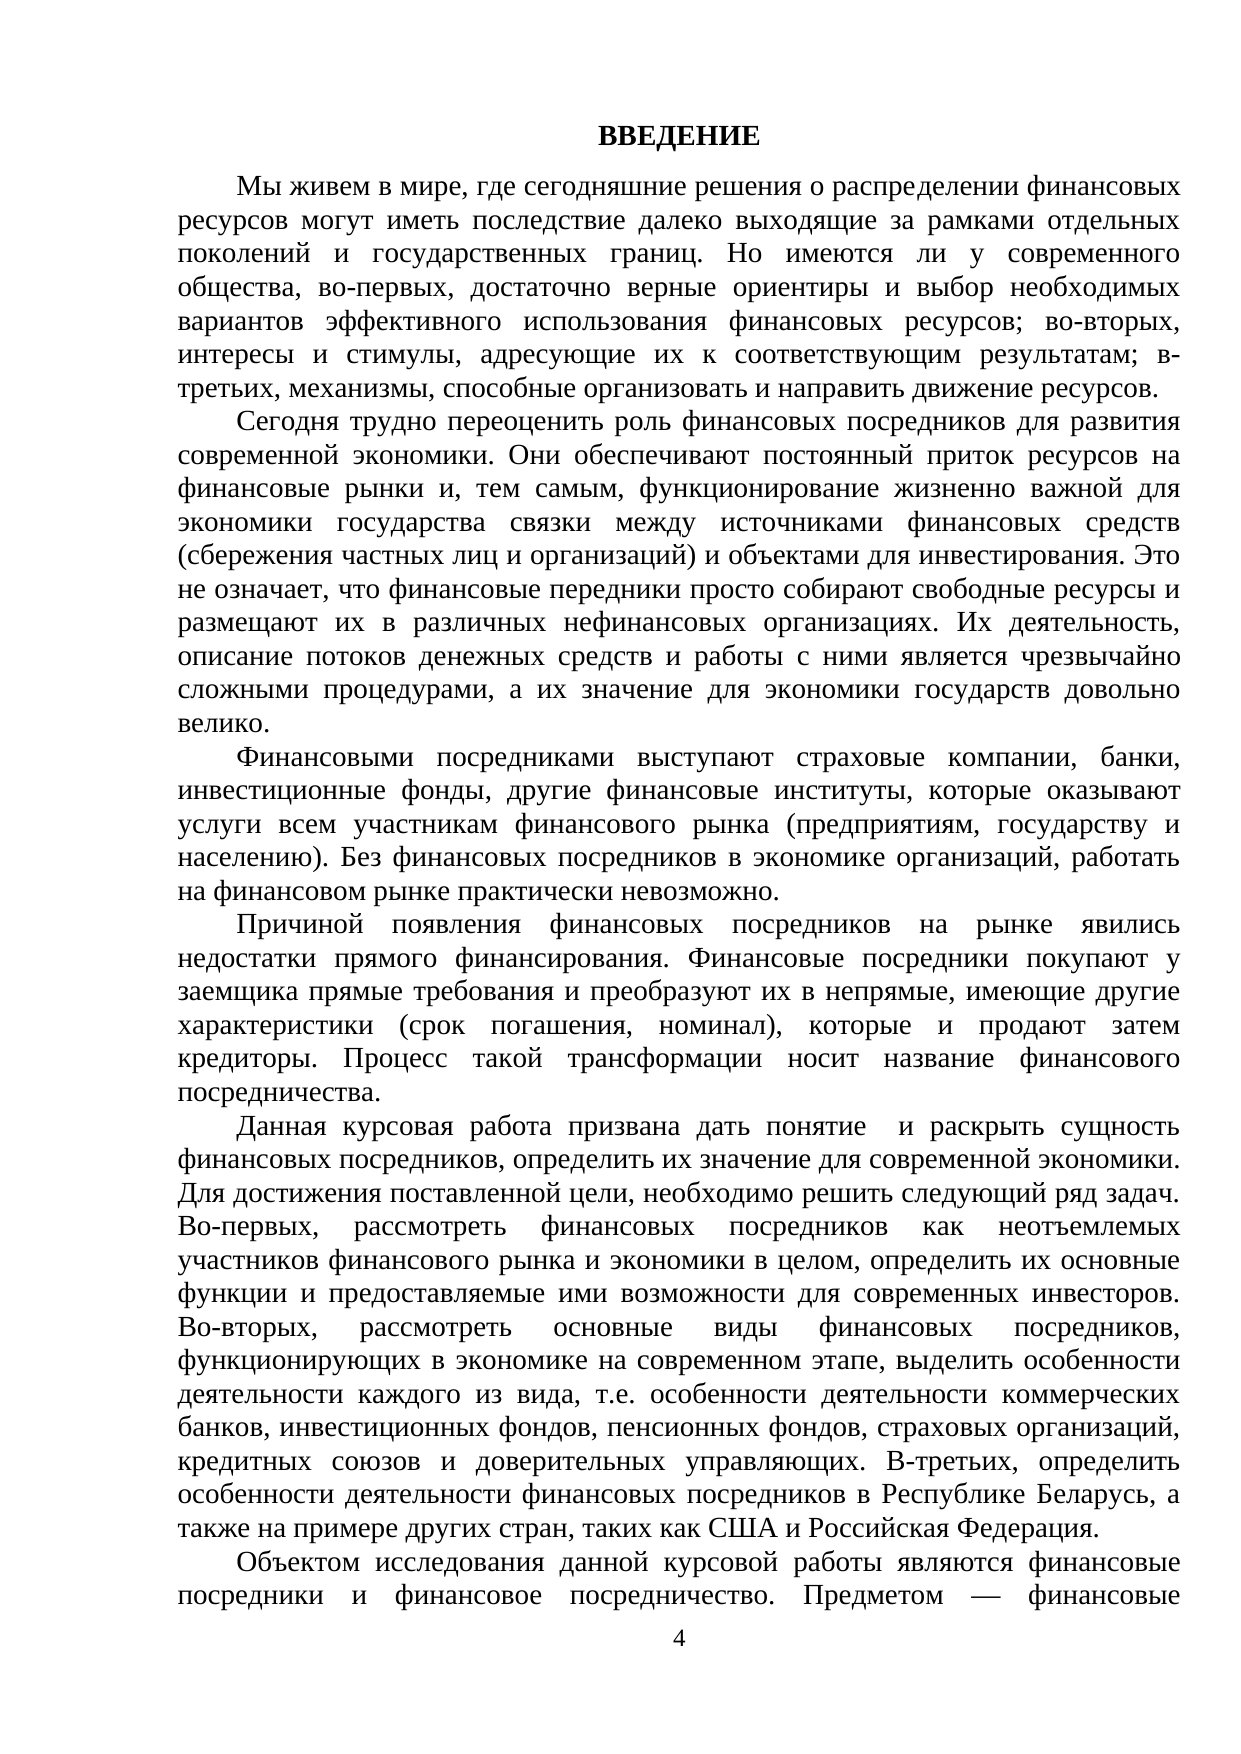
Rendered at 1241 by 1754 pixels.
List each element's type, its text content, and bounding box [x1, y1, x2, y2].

text Мы живем в мире, где сегодняшние решения о распределении финансовых ресурсов могут иметь последствие далеко выходящие за рамками отдельных поколений и государственных границ. Но имеются ли у современного общества, во-первых, достаточно верные ориентиры и выбор необходимых вариантов эффективного использования финансовых ресурсов; во-вторых, интересы и стимулы, адресующие их к соответствующим результатам; в-третьих, механизмы, способные организовать и направить движение ресурсов. [177, 168, 1181, 403]
text Причиной появления финансовых посредников на рынке явились недостатки прямого финансирования. Финансовые посредники покупают у заемщика прямые требования и преобразуют их в непрямые, имеющие другие характеристики (срок погашения, номинал), которые и продают затем кредиторы. Процесс такой трансформации носит название финансового посредничества. [177, 906, 1181, 1108]
text Данная курсовая работа призвана дать понятие и раскрыть сущность финансовых посредников, определить их значение для современной экономики. Для достижения поставленной цели, необходимо решить следующий ряд задач. Во-первых, рассмотреть финансовых посредников как неотъемлемых участников финансового рынка и экономики в целом, определить их основные функции и предоставляемые ими возможности для современных инвесторов. Во-вторых, рассмотреть основные виды финансовых посредников, функционирующих в экономике на современном этапе, выделить особенности деятельности каждого из вида, т.е. особенности деятельности коммерческих банков, инвестиционных фондов, пенсионных фондов, страховых организаций, кредитных союзов и доверительных управляющих. В-третьих, определить особенности деятельности финансовых посредников в Республике Беларусь, а также на примере других стран, таких как США и Российская Федерация. [177, 1108, 1181, 1544]
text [177, 1544, 1181, 1611]
text Сегодня трудно переоценить роль финансовых посредников для развития современной экономики. Они обеспечивают постоянный приток ресурсов на финансовые рынки и, тем самым, функционирование жизненно важной для экономики государства связки между источниками финансовых средств (сбережения частных лиц и организаций) и объектами для инвестирования. Это не означает, что финансовые передники просто собирают свободные ресурсы и размещают их в различных нефинансовых организациях. Их деятельность, описание потоков денежных средств и работы с ними является чрезвычайно сложными процедурами, а их значение для экономики государств довольно велико. [177, 403, 1181, 739]
text ВВЕДЕНИЕ [118, 118, 1181, 152]
text Финансовыми посредниками выступают страховые компании, банки, инвестиционные фонды, другие финансовые институты, которые оказывают услуги всем участникам финансового рынка (предприятиям, государству и населению). Без финансовых посредников в экономике организаций, работать на финансовом рынке практически невозможно. [177, 739, 1181, 906]
